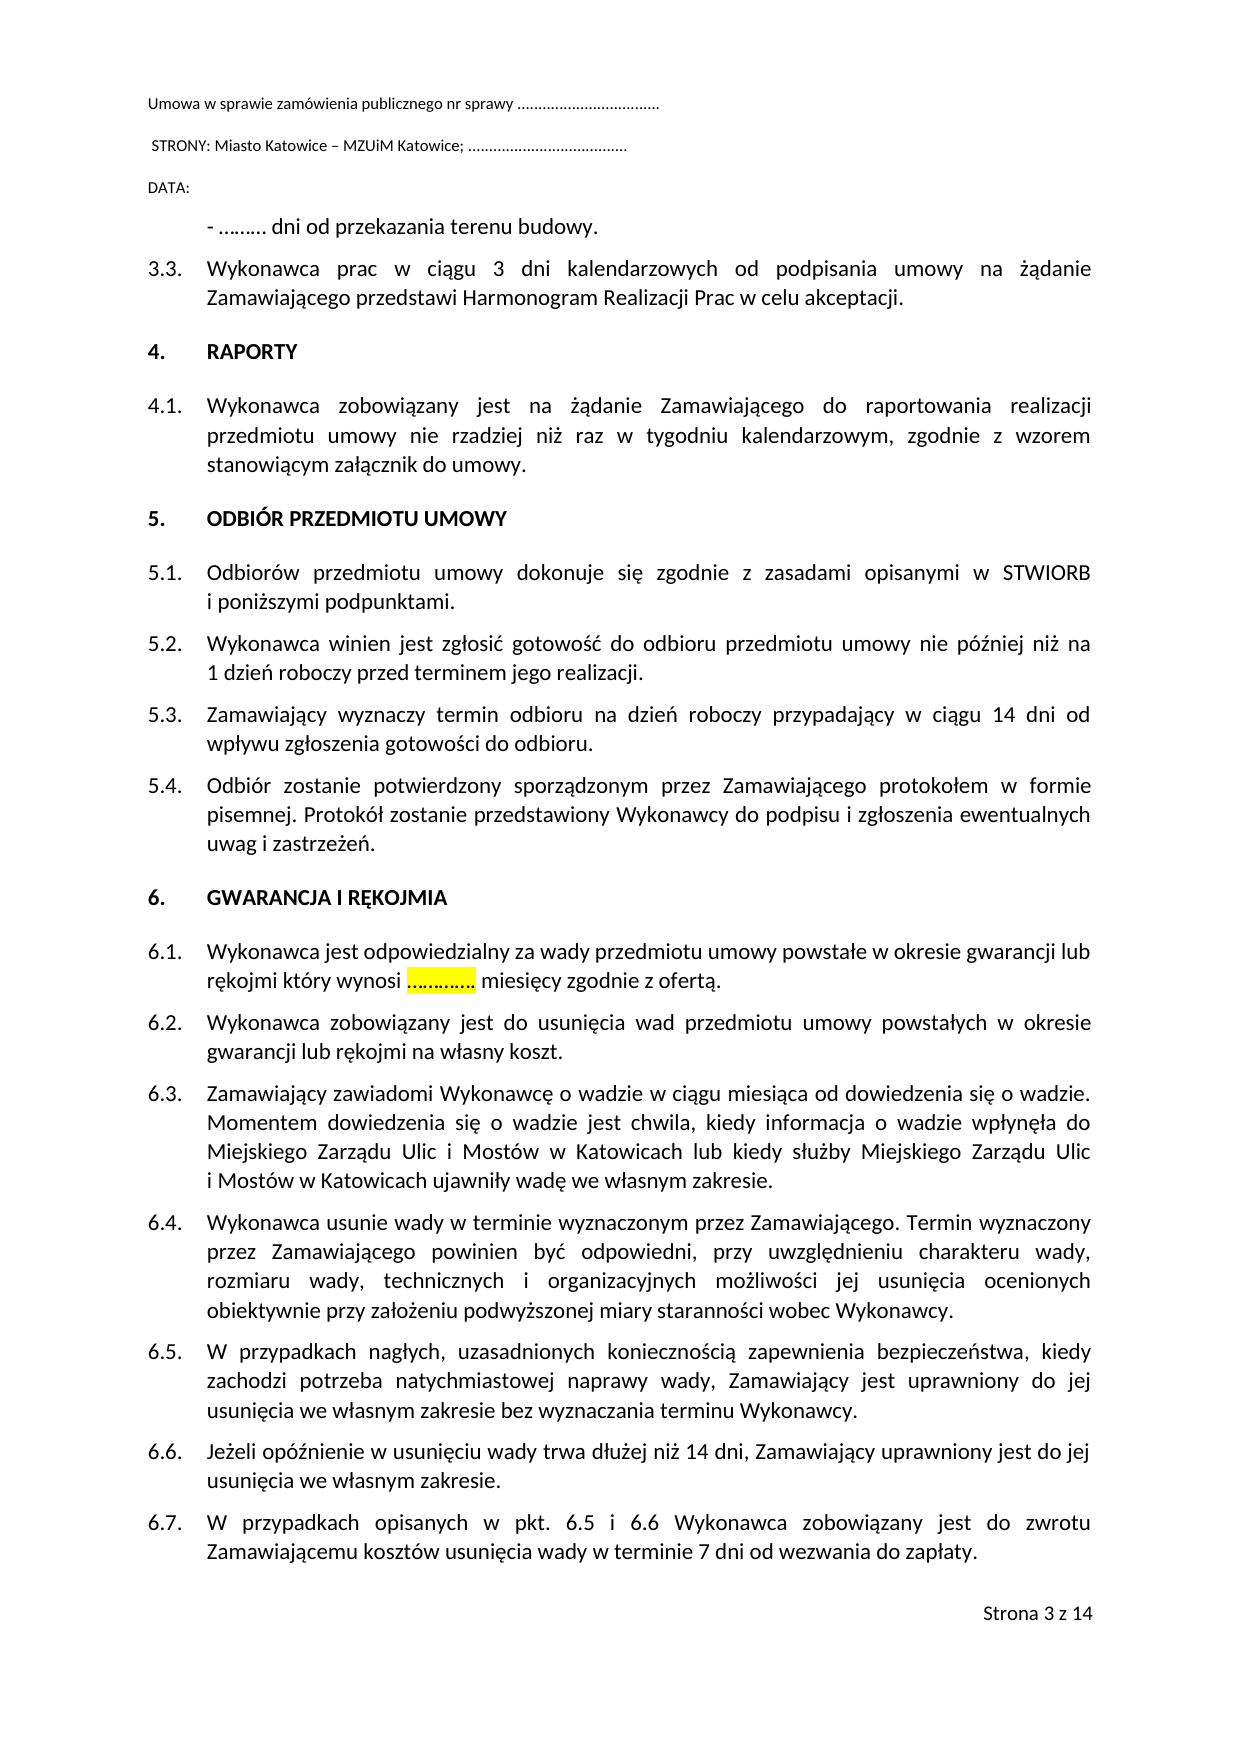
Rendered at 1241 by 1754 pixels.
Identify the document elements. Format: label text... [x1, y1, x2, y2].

text Wykonawca jest odpowiedzialny za wady przedmiotu umowy powstałe w okresie gwarancji lub rękojmi który wynosi …………. miesięcy zgodnie z ofertą. [148, 936, 1093, 995]
text W przypadkach nagłych, uzasadnionych koniecznością zapewnienia bezpieczeństwa, kiedy zachodzi potrzeba natychmiastowej naprawy wady, Zamawiający jest uprawniony do jej usunięcia we własnym zakresie bez wyznaczania terminu Wykonawcy. [148, 1336, 1093, 1424]
text Wykonawca zobowiązany jest na żądanie Zamawiającego do raportowania realizacji przedmiotu umowy nie rzadziej niż raz w tygodniu kalendarzowym, zgodnie z wzorem stanowiącym załącznik do umowy. [148, 391, 1093, 478]
list - ……… dni od przekazania terenu budowy. [207, 211, 1093, 241]
text Wykonawca winien jest zgłosić gotowość do odbioru przedmiotu umowy nie później niż na 1 dzień roboczy przed terminem jego realizacji. [148, 628, 1093, 686]
subtitle Raporty [148, 336, 1093, 366]
subtitle Gwarancja i Rękojmia [148, 882, 1093, 911]
text Wykonawca usunie wady w terminie wyznaczonym przez Zamawiającego. Termin wyznaczony przez Zamawiającego powinien być odpowiedni, przy uwzględnieniu charakteru wady, rozmiaru wady, technicznych i organizacyjnych możliwości jej usunięcia ocenionych obiektywnie przy założeniu podwyższonej miary staranności wobec Wykonawcy. [148, 1207, 1093, 1324]
text W przypadkach opisanych w pkt. 6.5 i 6.6 Wykonawca zobowiązany jest do zwrotu Zamawiającemu kosztów usunięcia wady w terminie 7 dni od wezwania do zapłaty. [148, 1507, 1093, 1566]
text Zamawiający wyznaczy termin odbioru na dzień roboczy przypadający w ciągu 14 dni od wpływu zgłoszenia gotowości do odbioru. [148, 699, 1093, 757]
text Odbiorów przedmiotu umowy dokonuje się zgodnie z zasadami opisanymi w STWIORB i poniższymi podpunktami. [148, 557, 1093, 616]
text Odbiór zostanie potwierdzony sporządzonym przez Zamawiającego protokołem w formie pisemnej. Protokół zostanie przedstawiony Wykonawcy do podpisu i zgłoszenia ewentualnych uwag i zastrzeżeń. [148, 770, 1093, 857]
subtitle odbiór przedmiotu umowy [148, 503, 1093, 532]
text Wykonawca prac w ciągu 3 dni kalendarzowych od podpisania umowy na żądanie Zamawiającego przedstawi Harmonogram Realizacji Prac w celu akceptacji. [148, 253, 1093, 311]
text Zamawiający zawiadomi Wykonawcę o wadzie w ciągu miesiąca od dowiedzenia się o wadzie. Momentem dowiedzenia się o wadzie jest chwila, kiedy informacja o wadzie wpłynęła do Miejskiego Zarządu Ulic i Mostów w Katowicach lub kiedy służby Miejskiego Zarządu Ulic i Mostów w Katowicach ujawniły wadę we własnym zakresie. [148, 1078, 1093, 1195]
text Wykonawca zobowiązany jest do usunięcia wad przedmiotu umowy powstałych w okresie gwarancji lub rękojmi na własny koszt. [148, 1007, 1093, 1066]
text Jeżeli opóźnienie w usunięciu wady trwa dłużej niż 14 dni, Zamawiający uprawniony jest do jej usunięcia we własnym zakresie. [148, 1436, 1093, 1495]
